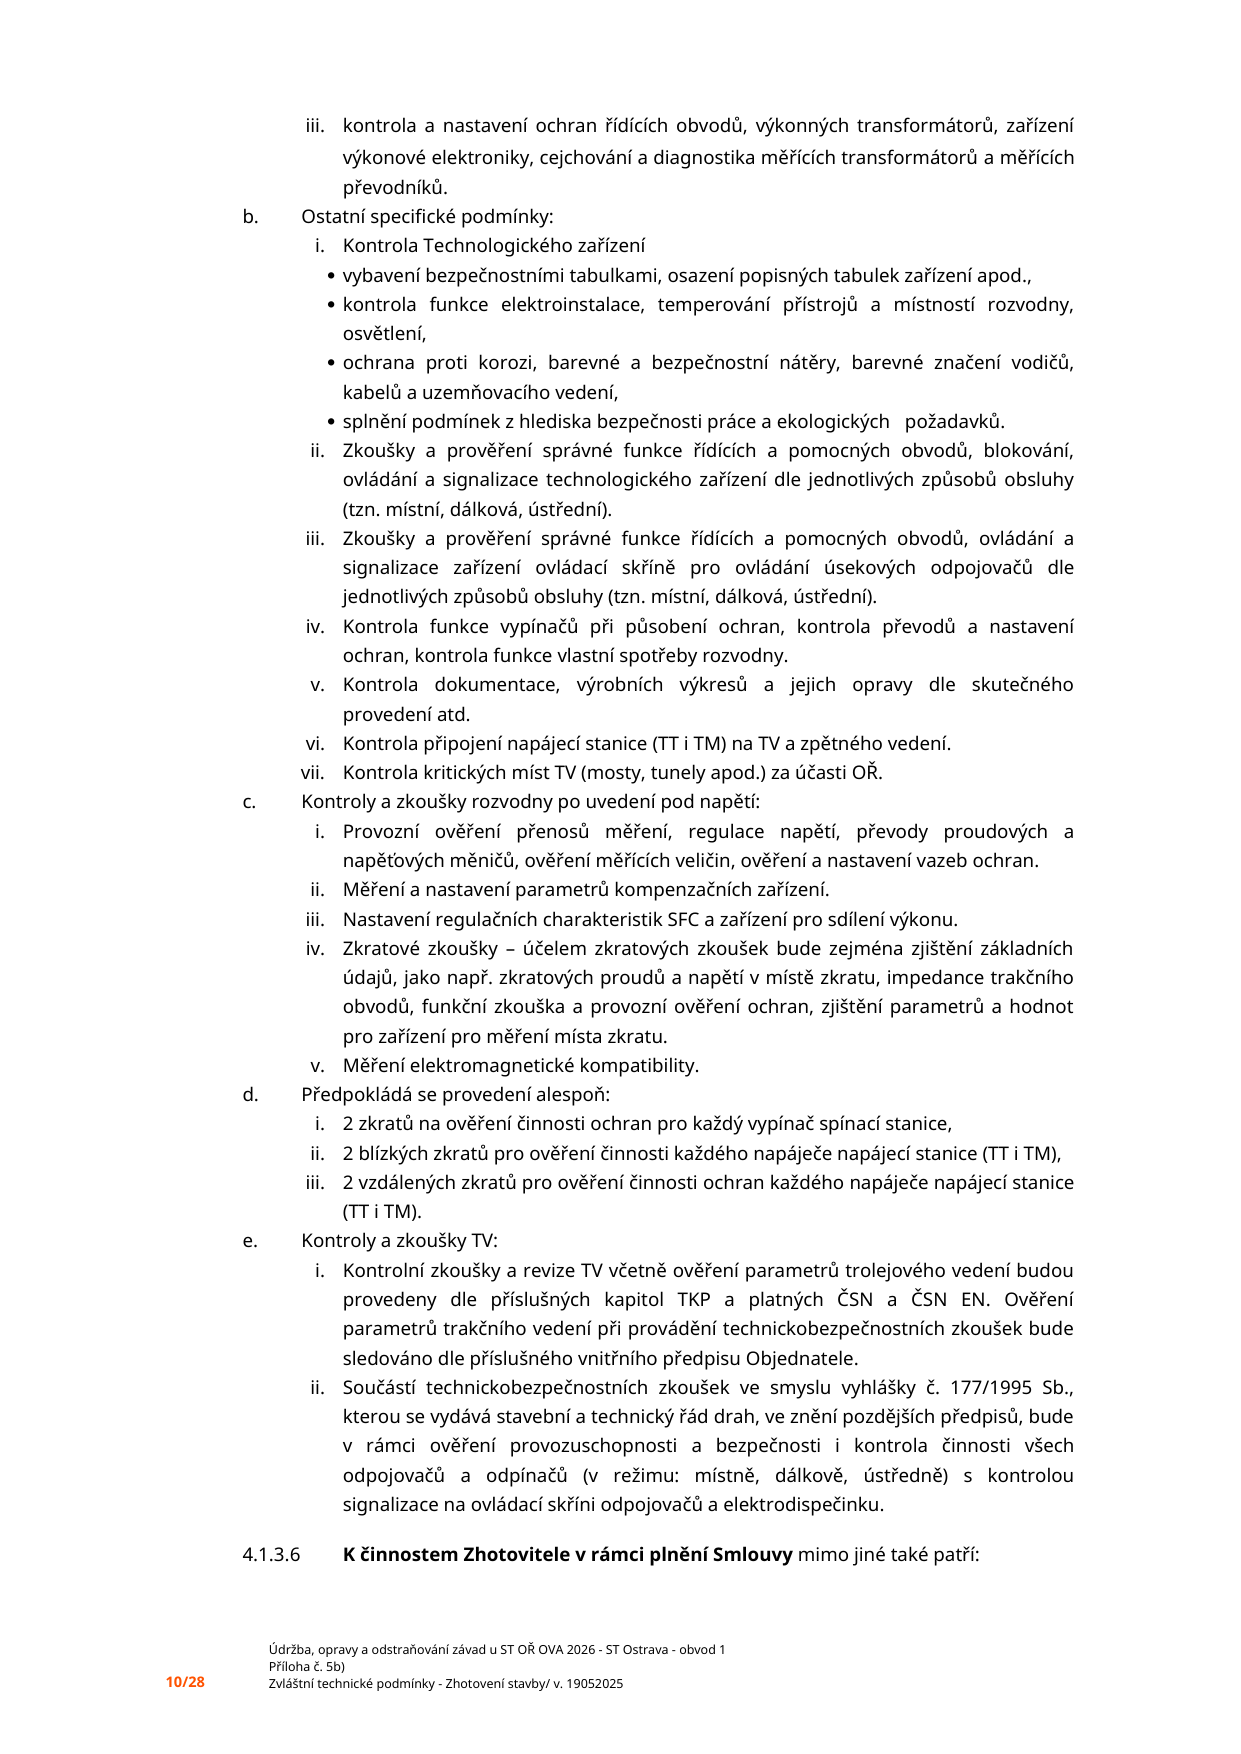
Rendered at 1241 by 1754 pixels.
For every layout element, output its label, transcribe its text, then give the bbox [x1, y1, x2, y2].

list 2 zkratů na ověření činnosti ochran pro každý vypínač spínací stanice, [325, 1111, 1075, 1136]
list vybavení bezpečnostními tabulkami, osazení popisných tabulek zařízení apod., [328, 262, 1075, 287]
list Kontrola kritických míst TV (mosty, tunely apod.) za účasti OŘ. [325, 759, 1075, 785]
list Kontroly a zkoušky TV: [242, 1228, 1075, 1253]
text K činnostem Zhotovitele v rámci plnění Smlouvy mimo jiné také patří: [242, 1541, 1075, 1567]
list Zkoušky a prověření správné funkce řídících a pomocných obvodů, blokování, ovládání a signalizace technologického zařízení dle jednotlivých způsobů obsluhy (tzn. místní, dálková, ústřední). [325, 437, 1075, 522]
list Zkratové zkoušky – účelem zkratových zkoušek bude zejména zjištění základních údajů, jako např. zkratových proudů a napětí v místě zkratu, impedance trakčního obvodů, funkční zkouška a provozní ověření ochran, zjištění parametrů a hodnot pro zařízení pro měření místa zkratu. [325, 935, 1075, 1048]
list Předpokládá se provedení alespoň: [242, 1081, 1075, 1107]
list Kontrola Technologického zařízení [325, 233, 1075, 258]
list Součástí technickobezpečnostních zkoušek ve smyslu vyhlášky č. 177/1995 Sb., kterou se vydává stavební a technický řád drah, ve znění pozdějších předpisů, bude v rámci ověření provozuschopnosti a bezpečnosti i kontrola činnosti všech odpojovačů a odpínačů (v režimu: místně, dálkově, ústředně) s kontrolou signalizace na ovládací skříni odpojovačů a elektrodispečinku. [325, 1374, 1075, 1517]
list Provozní ověření přenosů měření, regulace napětí, převody proudových a napěťových měničů, ověření měřících veličin, ověření a nastavení vazeb ochran. [325, 818, 1075, 873]
list Kontrolní zkoušky a revize TV včetně ověření parametrů trolejového vedení budou provedeny dle příslušných kapitol TKP a platných ČSN a ČSN EN. Ověření parametrů trakčního vedení při provádění technickobezpečnostních zkoušek bude sledováno dle příslušného vnitřního předpisu Objednatele. [325, 1257, 1075, 1370]
list Kontroly a zkoušky rozvodny po uvedení pod napětí: [242, 789, 1075, 814]
list 2 blízkých zkratů pro ověření činnosti každého napáječe napájecí stanice (TT i TM), [325, 1140, 1075, 1166]
list kontrola funkce elektroinstalace, temperování přístrojů a místností rozvodny, osvětlení, [328, 291, 1075, 346]
list Zkoušky a prověření správné funkce řídících a pomocných obvodů, ovládání a signalizace zařízení ovládací skříně pro ovládání úsekových odpojovačů dle jednotlivých způsobů obsluhy (tzn. místní, dálková, ústřední). [325, 525, 1075, 609]
list Kontrola připojení napájecí stanice (TT i TM) na TV a zpětného vedení. [325, 730, 1075, 756]
list ochrana proti korozi, barevné a bezpečnostní nátěry, barevné značení vodičů, kabelů a uzemňovacího vedení, [328, 350, 1075, 404]
list Ostatní specifické podmínky: [242, 203, 1075, 229]
list Měření a nastavení parametrů kompenzačních zařízení. [325, 877, 1075, 902]
list splnění podmínek z hlediska bezpečnosti práce a ekologických požadavků. [328, 408, 1075, 434]
list Měření elektromagnetické kompatibility. [325, 1052, 1075, 1078]
list kontrola a nastavení ochran řídících obvodů, výkonných transformátorů, zařízení výkonové elektroniky, cejchování a diagnostika měřících transformátorů a měřících převodníků. [325, 112, 1075, 199]
list Kontrola funkce vypínačů při působení ochran, kontrola převodů a nastavení ochran, kontrola funkce vlastní spotřeby rozvodny. [325, 613, 1075, 668]
list Kontrola dokumentace, výrobních výkresů a jejich opravy dle skutečného provedení atd. [325, 672, 1075, 726]
list Nastavení regulačních charakteristik SFC a zařízení pro sdílení výkonu. [325, 906, 1075, 931]
list 2 vzdálených zkratů pro ověření činnosti ochran každého napáječe napájecí stanice (TT i TM). [325, 1169, 1075, 1224]
